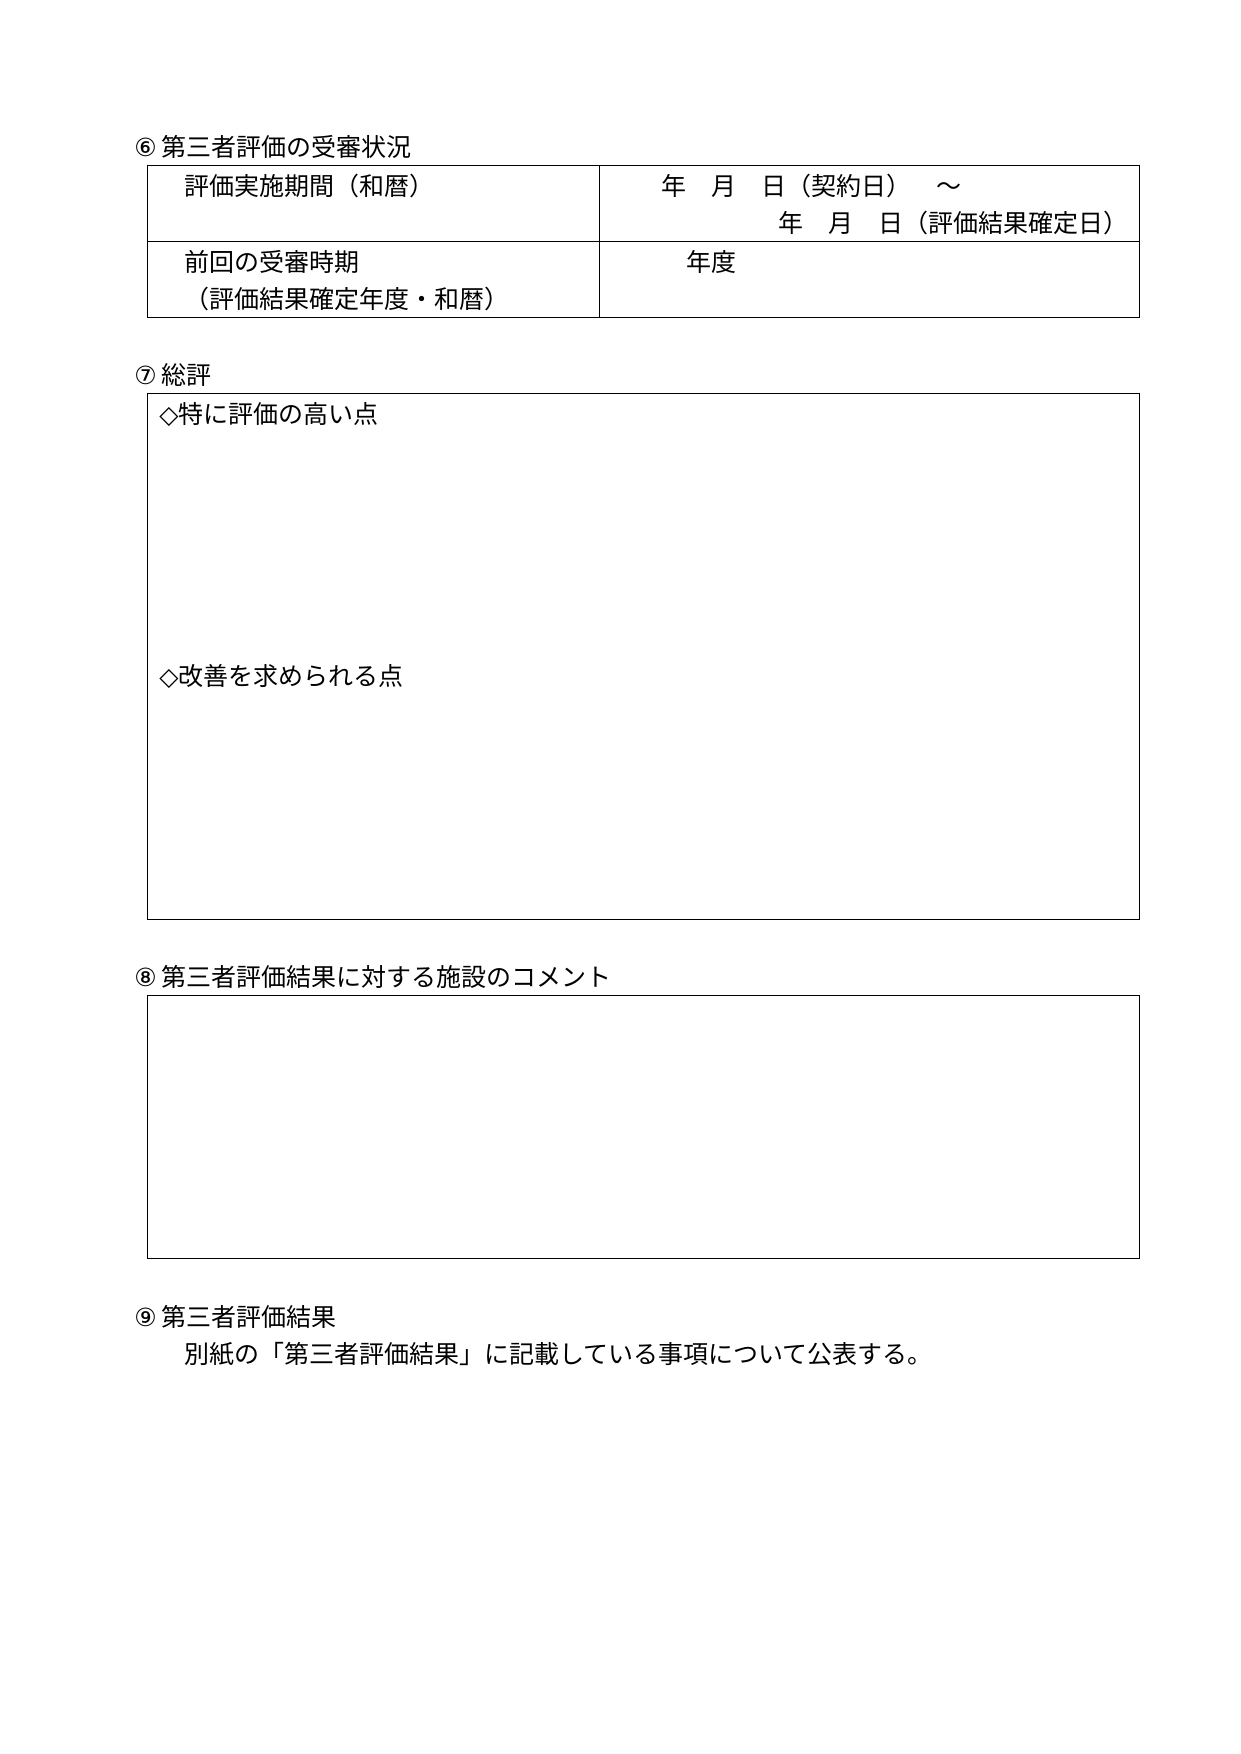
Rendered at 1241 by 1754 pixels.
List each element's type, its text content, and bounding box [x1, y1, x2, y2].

table_header ◇特に評価の高い点 ◇改善を求められる点 [148, 394, 1139, 919]
text ⑥第三者評価の受審状況 [134, 127, 1128, 164]
table_header 評価実施期間（和暦） [148, 166, 599, 241]
table_cell 前回の受審時期 （評価結果確定年度・和暦） [148, 242, 599, 317]
text ⑨第三者評価結果 [134, 1297, 1128, 1334]
text ⑧第三者評価結果に対する施設のコメント [134, 957, 1128, 995]
table_cell 年度 [600, 242, 1139, 317]
text 別紙の「第三者評価結果」に記載している事項について公表する。 [134, 1334, 1128, 1372]
text ⑦総評 [134, 355, 1128, 393]
table_header [148, 996, 1139, 1258]
table_header 年 月 日（契約日） ～ 年 月 日（評価結果確定日） [600, 166, 1139, 241]
